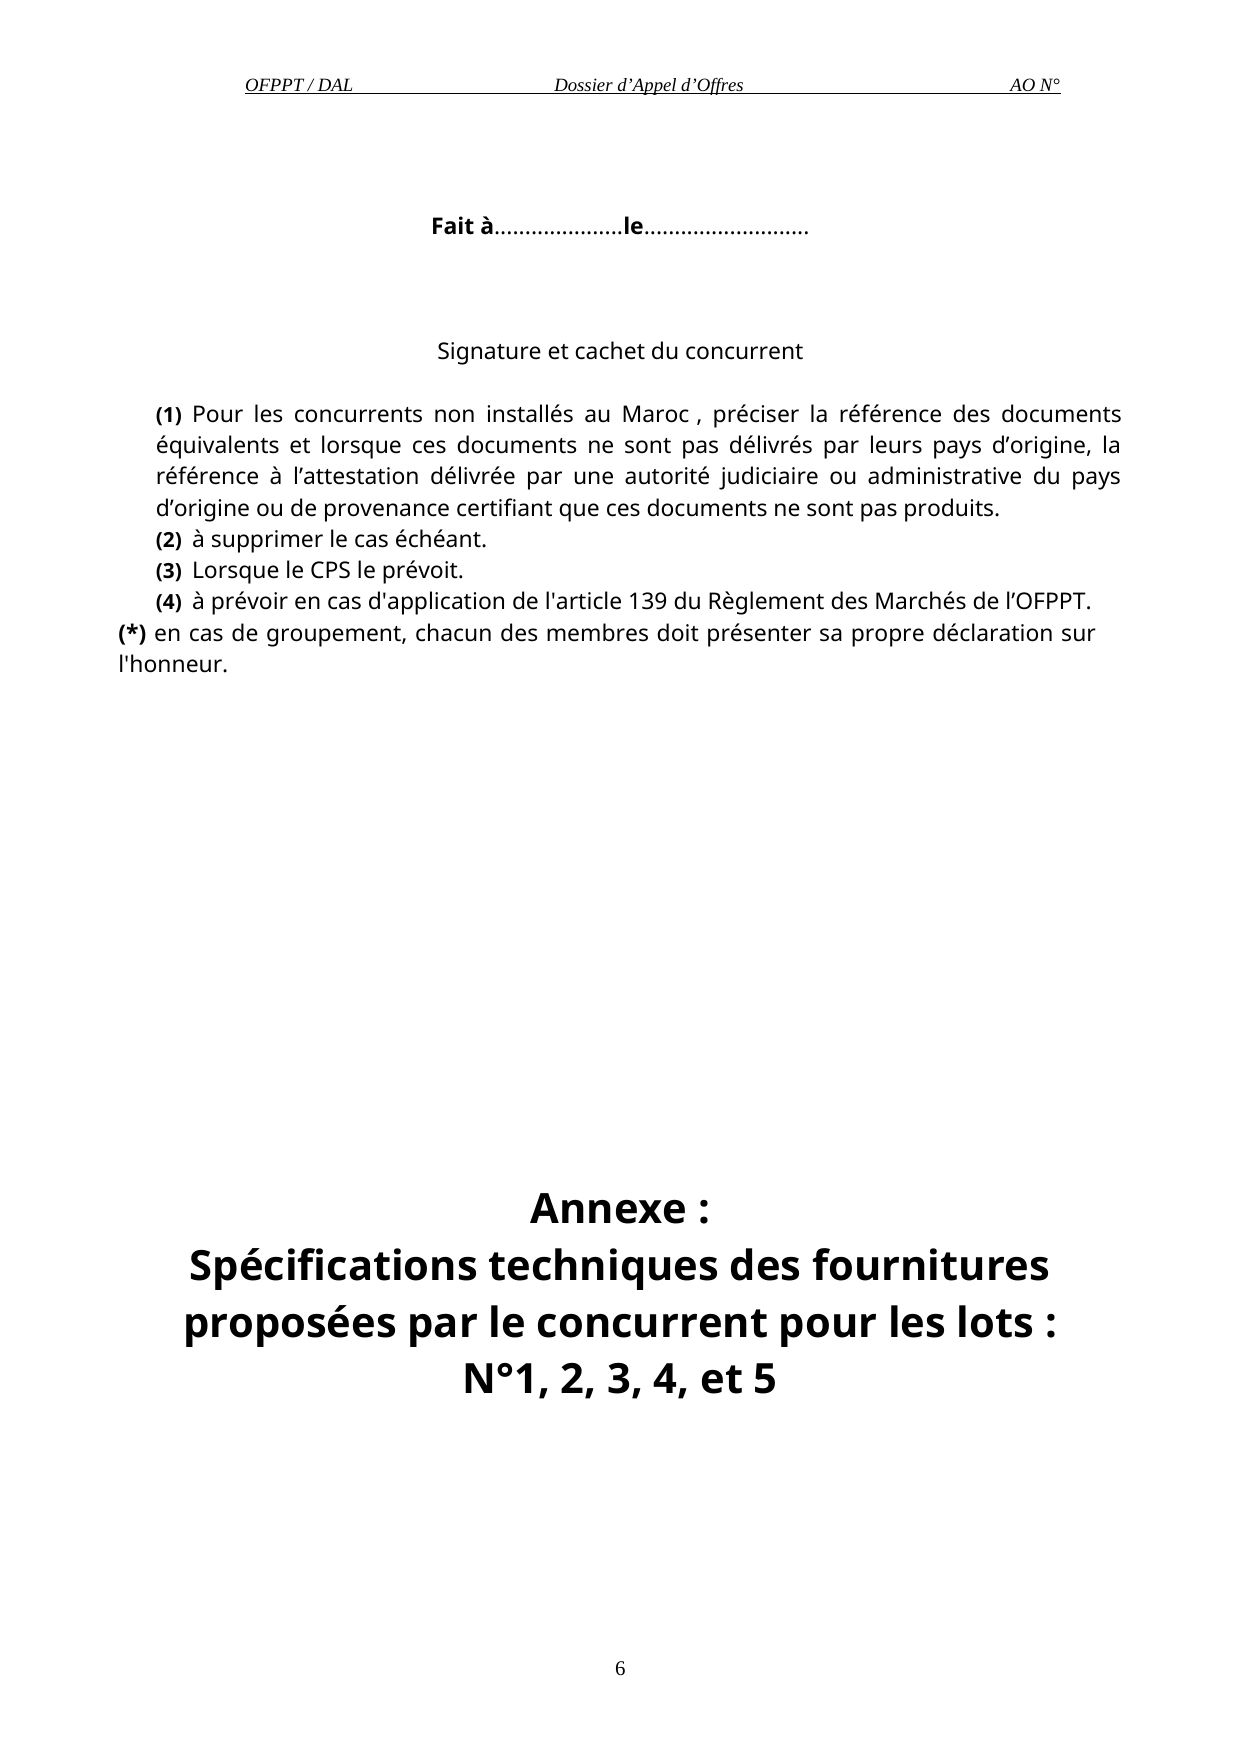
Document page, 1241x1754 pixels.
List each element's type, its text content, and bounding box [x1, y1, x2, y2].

text Signature et cachet du concurrent [118, 335, 1122, 366]
list Lorsque le CPS le prévoit. [156, 554, 1122, 585]
text (*) en cas de groupement, chacun des membres doit présenter sa propre déclaration sur l'honneur. [118, 616, 1097, 679]
text Spécifications techniques des fournitures proposées par le concurrent pour les lots : [118, 1236, 1122, 1349]
list Pour les concurrents non installés au Maroc , préciser la référence des documents équivalents et lorsque ces documents ne sont pas délivrés par leurs pays d’origine, la référence à l’attestation délivrée par une autorité judiciaire ou administrative du pays d’origine ou de provenance certifiant que ces documents ne sont pas produits. [156, 398, 1122, 523]
text Annexe : [118, 1179, 1122, 1236]
list à prévoir en cas d'application de l'article 139 du Règlement des Marchés de l’OFPPT. [156, 585, 1122, 616]
text Fait à.....................le........................... [118, 210, 1122, 241]
list à supprimer le cas échéant. [156, 523, 1122, 554]
text N°1, 2, 3, 4, et 5 [118, 1349, 1122, 1406]
